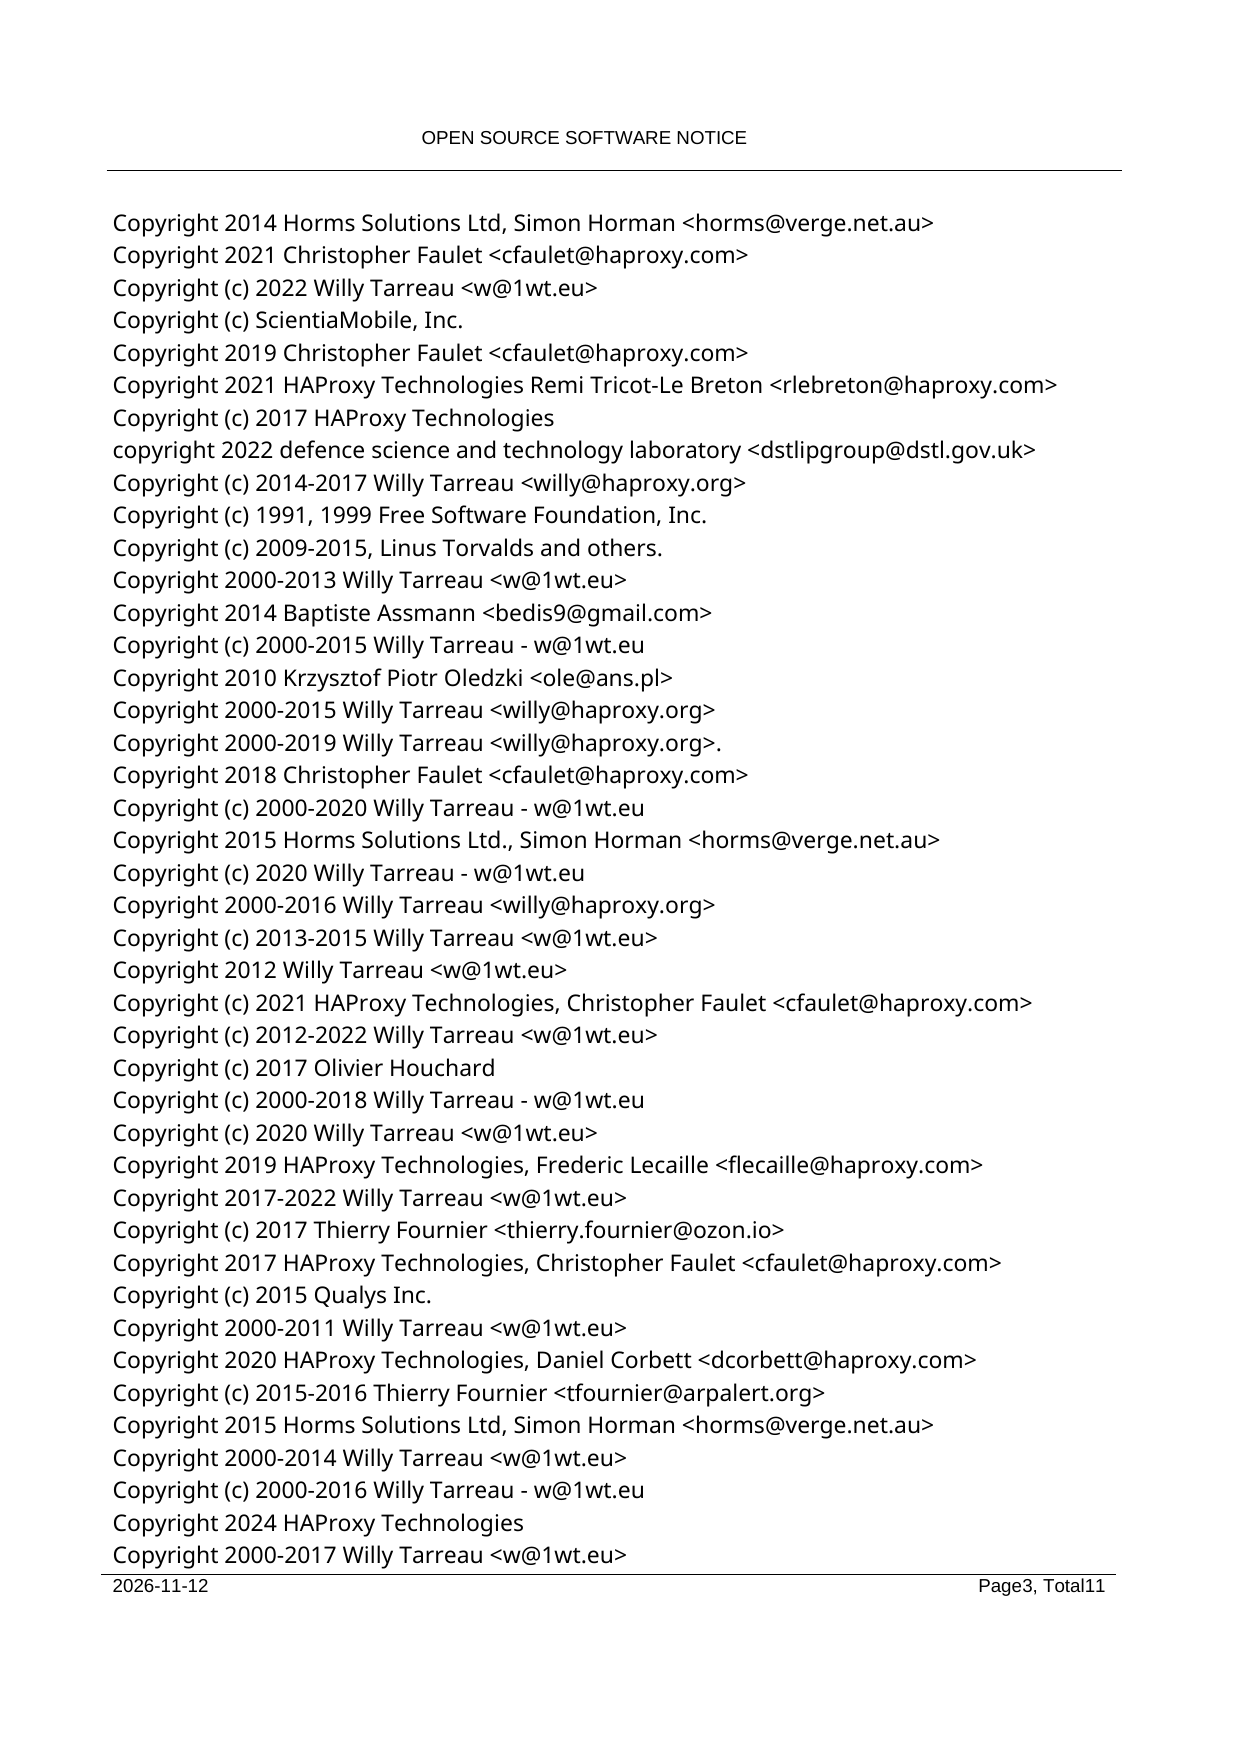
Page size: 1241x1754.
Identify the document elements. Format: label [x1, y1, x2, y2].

text [112, 206, 1128, 1571]
